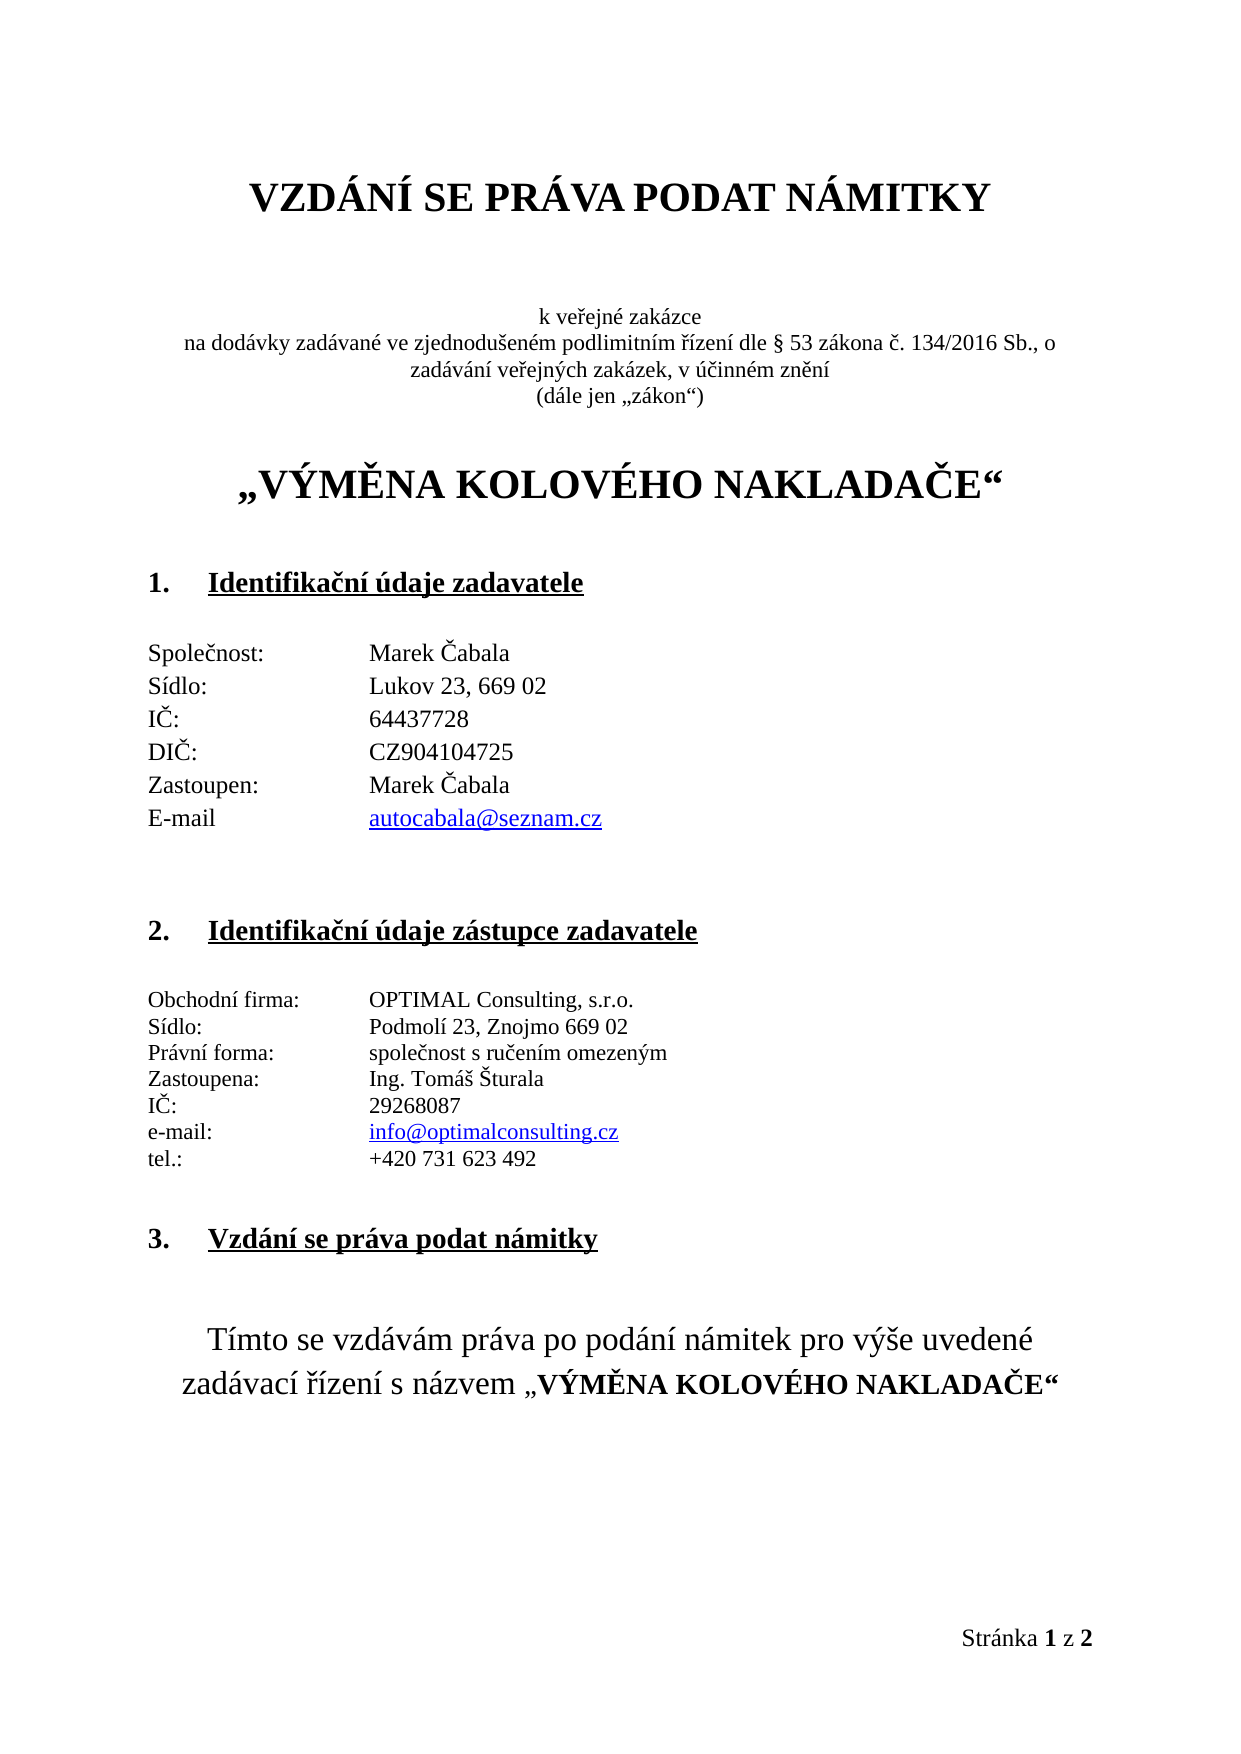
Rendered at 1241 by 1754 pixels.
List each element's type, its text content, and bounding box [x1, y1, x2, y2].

text e-mail: info@optimalconsulting.cz [148, 1118, 1093, 1144]
text Sídlo: Lukov 23, 669 02 [148, 671, 1093, 700]
text tel.: +420 731 623 492 [148, 1144, 1093, 1171]
text Obchodní firma: OPTIMAL Consulting, s.r.o. [148, 986, 1093, 1013]
text DIČ: CZ904104725 [148, 737, 1093, 766]
subtitle Identifikační údaje zadavatele [148, 565, 1093, 598]
text Sídlo: Podmolí 23, Znojmo 669 02 [148, 1013, 1093, 1039]
text IČ: 29268087 [148, 1092, 1093, 1118]
subtitle Identifikační údaje zástupce zadavatele [148, 913, 1093, 946]
text IČ: 64437728 [148, 704, 1093, 733]
text (dále jen „zákon“) [148, 382, 1093, 408]
text E-mail autocabala@seznam.cz [148, 803, 1093, 832]
text VZDÁNÍ SE PRÁVA PODAT NÁMITKY [148, 173, 1093, 221]
subtitle Vzdání se práva podat námitky [148, 1221, 1093, 1254]
text Tímto se vzdávám práva po podání námitek pro výše uvedené zadávací řízení s názvem „VÝMĚNA KOLOVÉHO NAKLADAČE“ [148, 1319, 1093, 1402]
text Právní forma: společnost s ručením omezeným [148, 1039, 1093, 1066]
text k veřejné zakázce [148, 303, 1093, 329]
text Zastoupena: Ing. Tomáš Šturala [148, 1066, 1093, 1092]
text Zastoupen: Marek Čabala [148, 771, 1093, 799]
text na dodávky zadávané ve zjednodušeném podlimitním řízení dle § 53 zákona č. 134/2016 Sb., o zadávání veřejných zakázek, v účinném znění [148, 329, 1093, 382]
text Společnost: Marek Čabala [148, 638, 1093, 667]
text „VÝMĚNA KOLOVÉHO NAKLADAČE“ [148, 460, 1093, 508]
